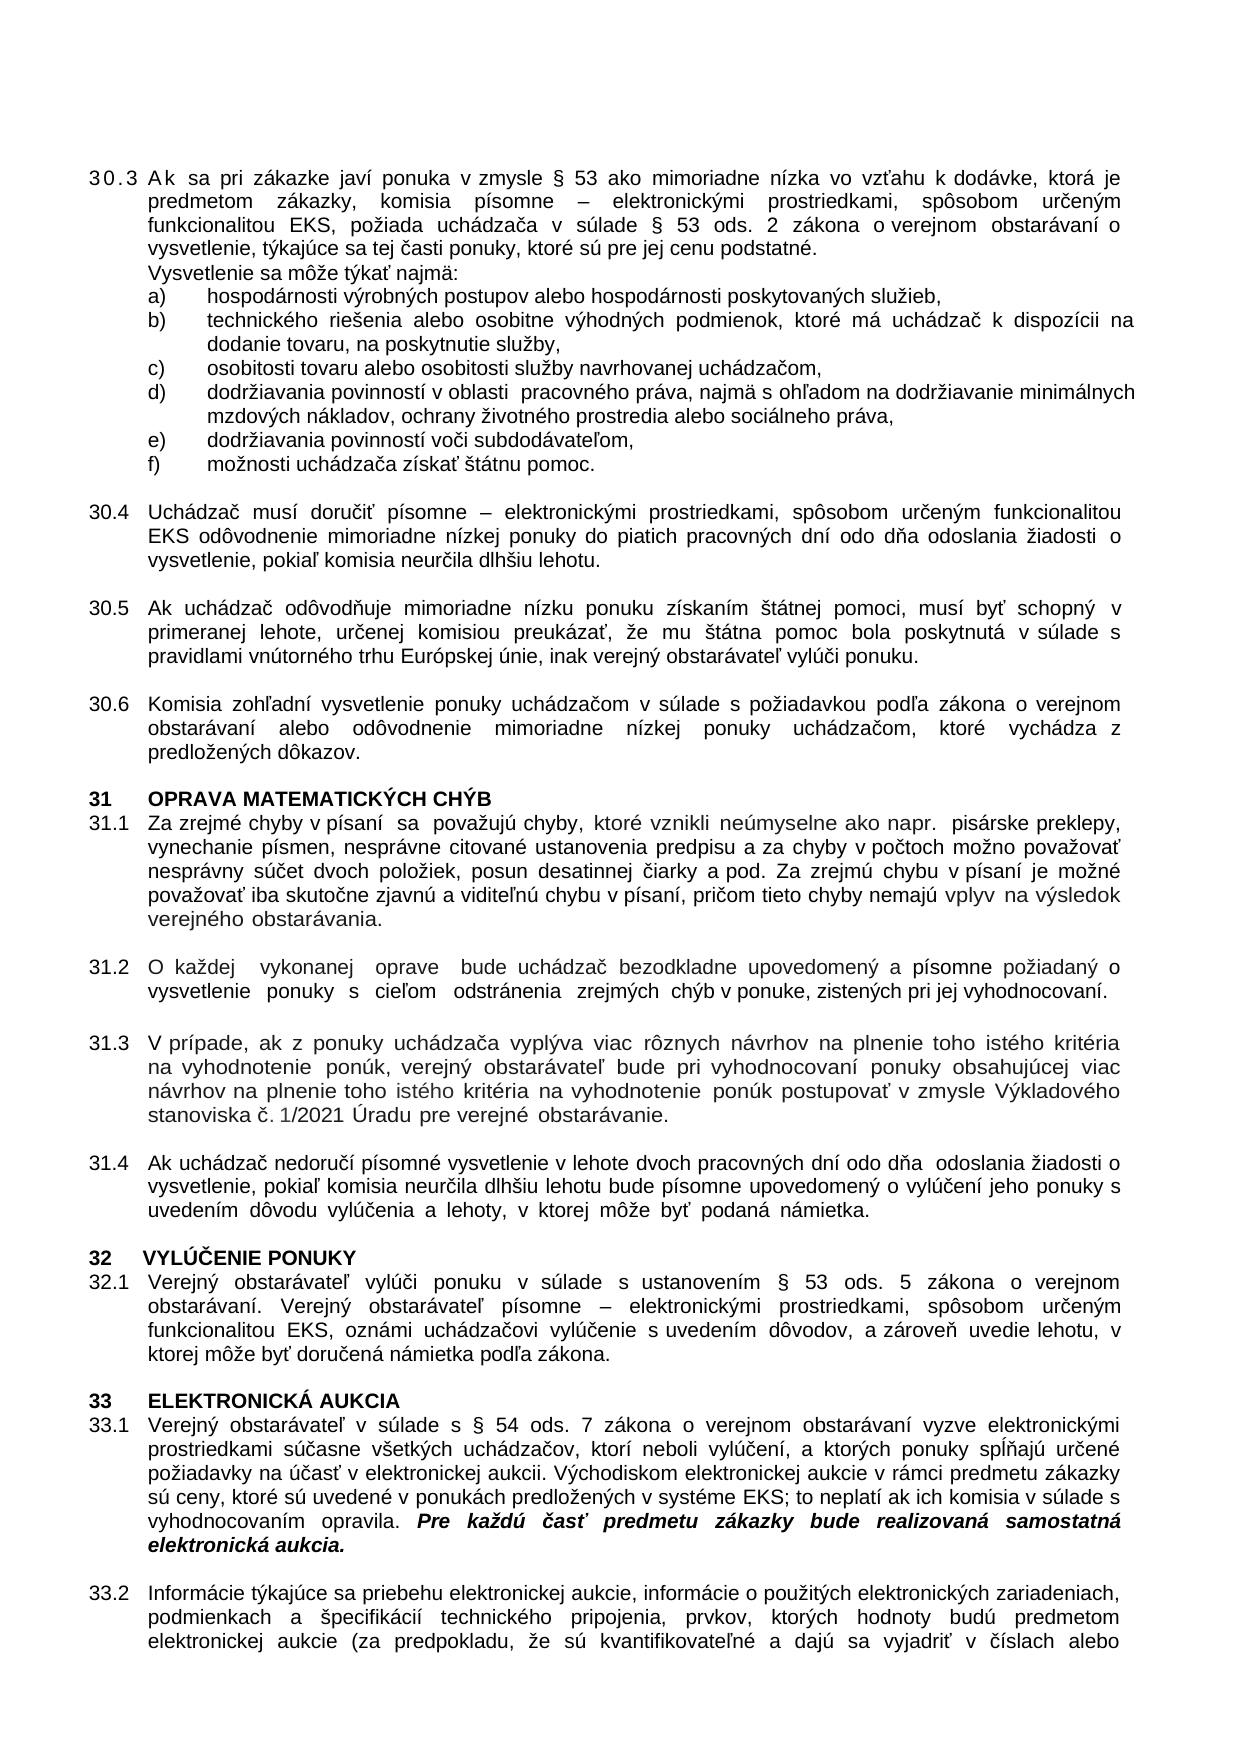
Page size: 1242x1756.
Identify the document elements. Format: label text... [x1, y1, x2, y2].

list technického riešenia alebo osobitne výhodných podmienok, ktoré má uchádzač k dispozícii na dodanie tovaru, na poskytnutie služby, [148, 308, 1135, 356]
list VYLÚČENIE PONUKY [89, 1246, 1135, 1270]
list Verejný obstarávateľ v súlade s § 54 ods. 7 zákona o verejnom obstarávaní vyzve elektronickými prostriedkami súčasne všetkých uchádzačov, ktorí neboli vylúčení, a ktorých ponuky spĺňajú určené požiadavky na účasť v elektronickej aukcii. Východiskom elektronickej aukcie v rámci predmetu zákazky sú ceny, ktoré sú uvedené v ponukách predložených v systéme EKS; to neplatí ak ich komisia v súlade s vyhodnocovaním opravila. Pre každú časť predmetu zákazky bude realizovaná samostatná elektronická aukcia. [89, 1413, 1121, 1557]
list hospodárnosti výrobných postupov alebo hospodárnosti poskytovaných služieb, [148, 284, 1135, 308]
list Za zrejmé chyby v písaní sa považujú chyby, ktoré vznikli neúmyselne ako napr. pisárske preklepy, vynechanie písmen, nesprávne citované ustanovenia predpisu a za chyby v počtoch možno považovať nesprávny súčet dvoch položiek, posun desatinnej čiarky a pod. Za zrejmú chybu v písaní je možné považovať iba skutočne zjavnú a viditeľnú chybu v písaní, pričom tieto chyby nemajú vplyv na výsledok verejného obstarávania. [89, 811, 1121, 931]
list Ak uchádzač nedoručí písomné vysvetlenie v lehote dvoch pracovných dní odo dňa odoslania žiadosti o vysvetlenie, pokiaľ komisia neurčila dlhšiu lehotu bude písomne upovedomený o vylúčení jeho ponuky s uvedením dôvodu vylúčenia a lehoty, v ktorej môže byť podaná námietka. [89, 1150, 1121, 1222]
list OPRAVA MATEMATICKÝCH CHÝB [89, 787, 1135, 811]
list dodržiavania povinností voči subdodávateľom, [148, 428, 1135, 452]
text Vysvetlenie sa môže týkať najmä: [89, 260, 1135, 284]
list dodržiavania povinností v oblasti pracovného práva, najmä s ohľadom na dodržiavanie minimálnych mzdových nákladov, ochrany životného prostredia alebo sociálneho práva, [148, 380, 1135, 428]
list O každej vykonanej oprave bude uchádzač bezodkladne upovedomený a písomne požiadaný o vysvetlenie ponuky s cieľom odstránenia zrejmých chýb v ponuke, zistených pri jej vyhodnocovaní. [89, 955, 1121, 1003]
list Ak sa pri zákazke javí ponuka v zmysle § 53 ako mimoriadne nízka vo vzťahu k dodávke, ktorá je predmetom zákazky, komisia písomne – elektronickými prostriedkami, spôsobom určeným funkcionalitou EKS, požiada uchádzača v súlade § 53 ods. 2 zákona o verejnom obstarávaní o vysvetlenie, týkajúce sa tej časti ponuky, ktoré sú pre jej cenu podstatné. [89, 167, 1122, 260]
list ELEKTRONICKÁ AUKCIA [89, 1389, 1135, 1413]
list Ak uchádzač odôvodňuje mimoriadne nízku ponuku získaním štátnej pomoci, musí byť schopný v primeranej lehote, určenej komisiou preukázať, že mu štátna pomoc bola poskytnutá v súlade s pravidlami vnútorného trhu Európskej únie, inak verejný obstarávateľ vylúči ponuku. [89, 596, 1121, 668]
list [89, 1581, 1121, 1652]
list V prípade, ak z ponuky uchádzača vyplýva viac rôznych návrhov na plnenie toho istého kritéria na vyhodnotenie ponúk, verejný obstarávateľ bude pri vyhodnocovaní ponuky obsahujúcej viac návrhov na plnenie toho istého kritéria na vyhodnotenie ponúk postupovať v zmysle Výkladového stanoviska č. 1/2021 Úradu pre verejné obstarávanie. [89, 1031, 1121, 1126]
list Verejný obstarávateľ vylúči ponuku v súlade s ustanovením § 53 ods. 5 zákona o verejnom obstarávaní. Verejný obstarávateľ písomne – elektronickými prostriedkami, spôsobom určeným funkcionalitou EKS, oznámi uchádzačovi vylúčenie s uvedením dôvodov, a zároveň uvedie lehotu, v ktorej môže byť doručená námietka podľa zákona. [89, 1270, 1121, 1366]
list Uchádzač musí doručiť písomne – elektronickými prostriedkami, spôsobom určeným funkcionalitou EKS odôvodnenie mimoriadne nízkej ponuky do piatich pracovných dní odo dňa odoslania žiadosti o vysvetlenie, pokiaľ komisia neurčila dlhšiu lehotu. [89, 500, 1121, 572]
list možnosti uchádzača získať štátnu pomoc. [148, 452, 1135, 476]
list osobitosti tovaru alebo osobitosti služby navrhovanej uchádzačom, [148, 356, 1135, 380]
list Komisia zohľadní vysvetlenie ponuky uchádzačom v súlade s požiadavkou podľa zákona o verejnom obstarávaní alebo odôvodnenie mimoriadne nízkej ponuky uchádzačom, ktoré vychádza z predložených dôkazov. [89, 692, 1121, 763]
